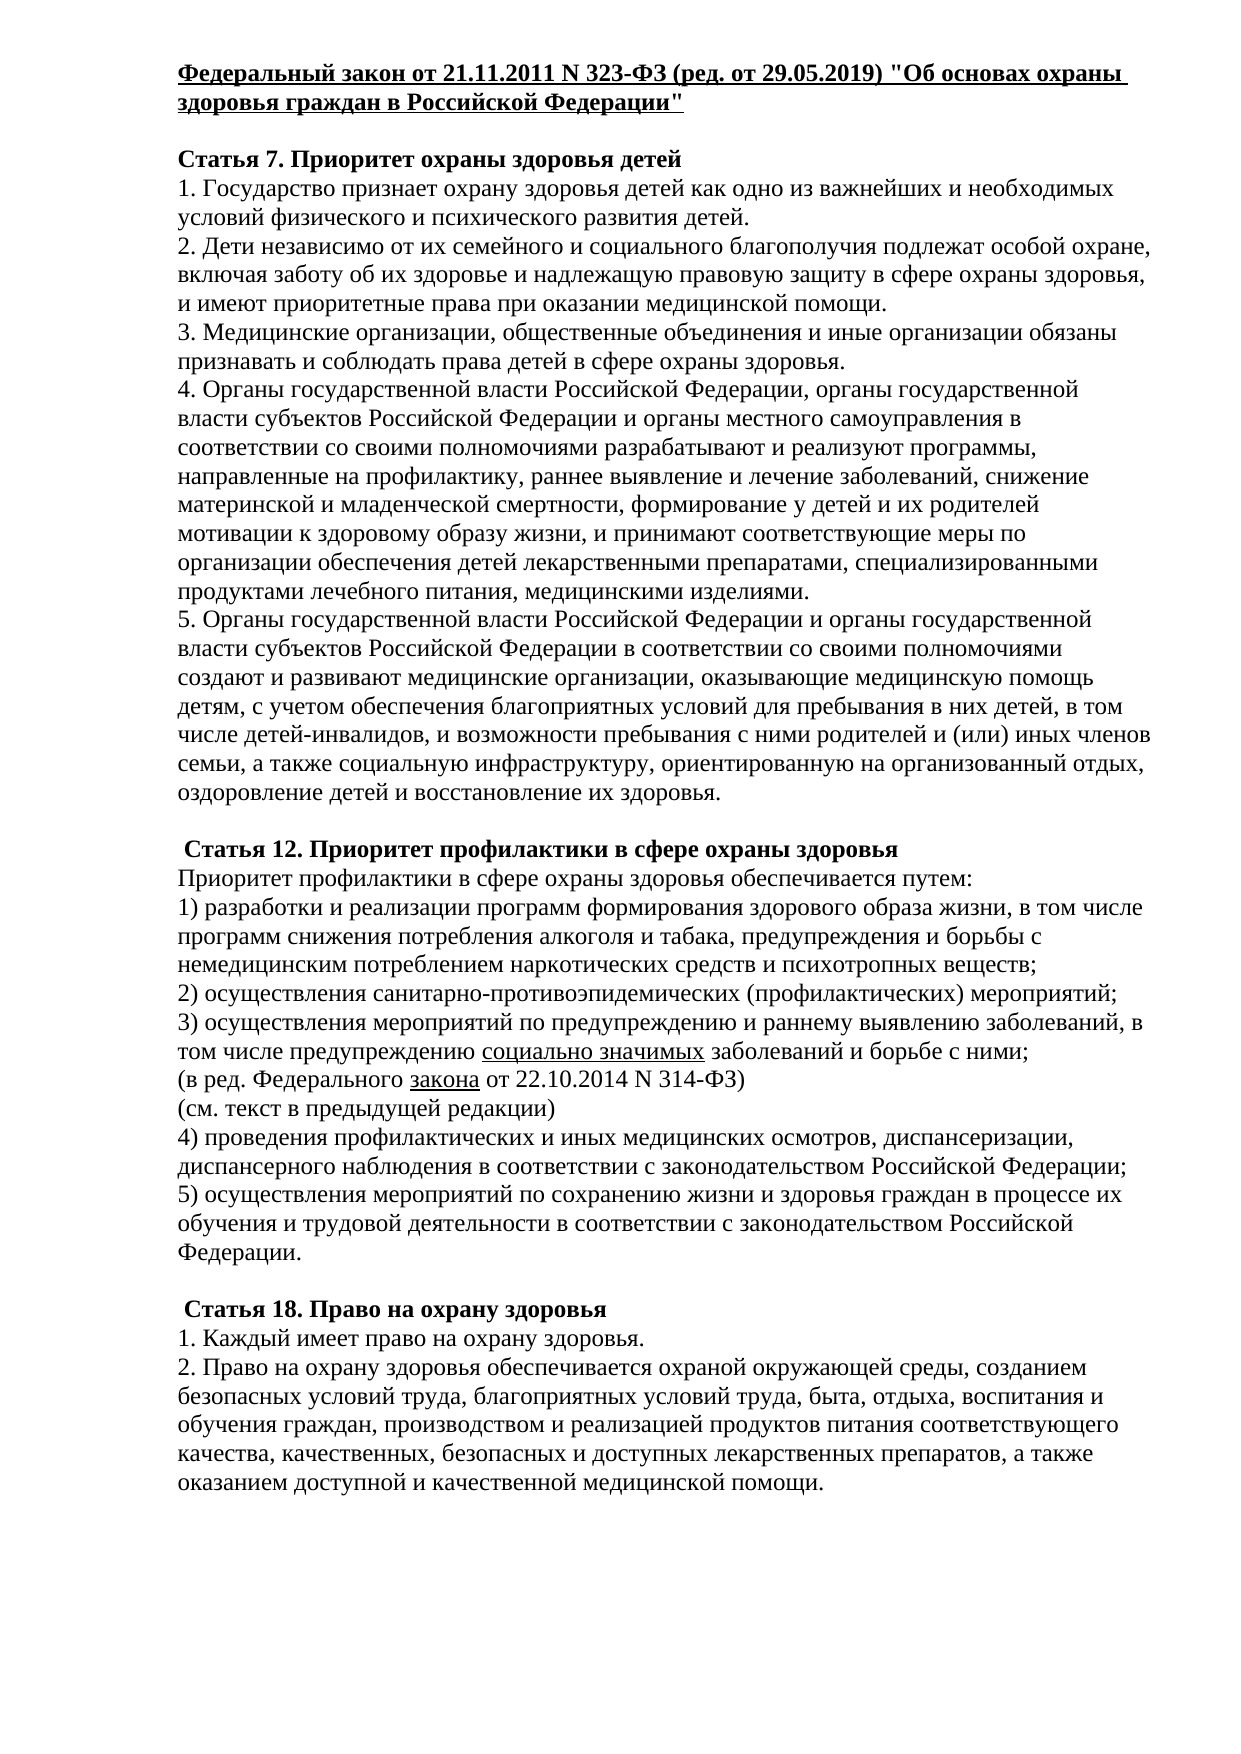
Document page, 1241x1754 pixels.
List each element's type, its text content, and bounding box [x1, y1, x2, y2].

text 1) разработки и реализации программ формирования здорового образа жизни, в том числе программ снижения потребления алкоголя и табака, предупреждения и борьбы с немедицинским потреблением наркотических средств и психотропных веществ; [177, 892, 1152, 978]
text 1. Каждый имеет право на охрану здоровья. [177, 1323, 1152, 1352]
text 1. Государство признает охрану здоровья детей как одно из важнейших и необходимых условий физического и психического развития детей. [177, 173, 1152, 231]
text Статья 18. Право на охрану здоровья [177, 1294, 1152, 1323]
text 2. Дети независимо от их семейного и социального благополучия подлежат особой охране, включая заботу об их здоровье и надлежащую правовую защиту в сфере охраны здоровья, и имеют приоритетные права при оказании медицинской помощи. [177, 231, 1152, 317]
text 5) осуществления мероприятий по сохранению жизни и здоровья граждан в процессе их обучения и трудовой деятельности в соответствии с законодательством Российской Федерации. [177, 1179, 1152, 1266]
text Федеральный закон от 21.11.2011 N 323-ФЗ (ред. от 29.05.2019) "Об основах охраны здоровья граждан в Российской Федерации" [177, 29, 1152, 116]
text Статья 7. Приоритет охраны здоровья детей [177, 144, 1152, 173]
text 3) осуществления мероприятий по предупреждению и раннему выявлению заболеваний, в том числе предупреждению социально значимых заболеваний и борьбе с ними; [177, 1007, 1152, 1064]
text 3. Медицинские организации, общественные объединения и иные организации обязаны признавать и соблюдать права детей в сфере охраны здоровья. [177, 317, 1152, 374]
text 4. Органы государственной власти Российской Федерации, органы государственной власти субъектов Российской Федерации и органы местного самоуправления в соответствии со своими полномочиями разрабатывают и реализуют программы, направленные на профилактику, раннее выявление и лечение заболеваний, снижение материнской и младенческой смертности, формирование у детей и их родителей мотивации к здоровому образу жизни, и принимают соответствующие меры по организации обеспечения детей лекарственными препаратами, специализированными продуктами лечебного питания, медицинскими изделиями. [177, 374, 1152, 604]
text Статья 12. Приоритет профилактики в сфере охраны здоровья [177, 834, 1152, 863]
text 2. Право на охрану здоровья обеспечивается охраной окружающей среды, созданием безопасных условий труда, благоприятных условий труда, быта, отдыха, воспитания и обучения граждан, производством и реализацией продуктов питания соответствующего качества, качественных, безопасных и доступных лекарственных препаратов, а также оказанием доступной и качественной медицинской помощи. [177, 1352, 1152, 1496]
text (см. текст в предыдущей редакции) [177, 1093, 1152, 1122]
text (в ред. Федерального закона от 22.10.2014 N 314-ФЗ) [177, 1064, 1152, 1093]
text 2) осуществления санитарно-противоэпидемических (профилактических) мероприятий; [177, 978, 1152, 1007]
text Приоритет профилактики в сфере охраны здоровья обеспечивается путем: [177, 863, 1152, 892]
text 4) проведения профилактических и иных медицинских осмотров, диспансеризации, диспансерного наблюдения в соответствии с законодательством Российской Федерации; [177, 1122, 1152, 1179]
text 5. Органы государственной власти Российской Федерации и органы государственной власти субъектов Российской Федерации в соответствии со своими полномочиями создают и развивают медицинские организации, оказывающие медицинскую помощь детям, с учетом обеспечения благоприятных условий для пребывания в них детей, в том числе детей-инвалидов, и возможности пребывания с ними родителей и (или) иных членов семьи, а также социальную инфраструктуру, ориентированную на организованный отдых, оздоровление детей и восстановление их здоровья. [177, 604, 1152, 806]
